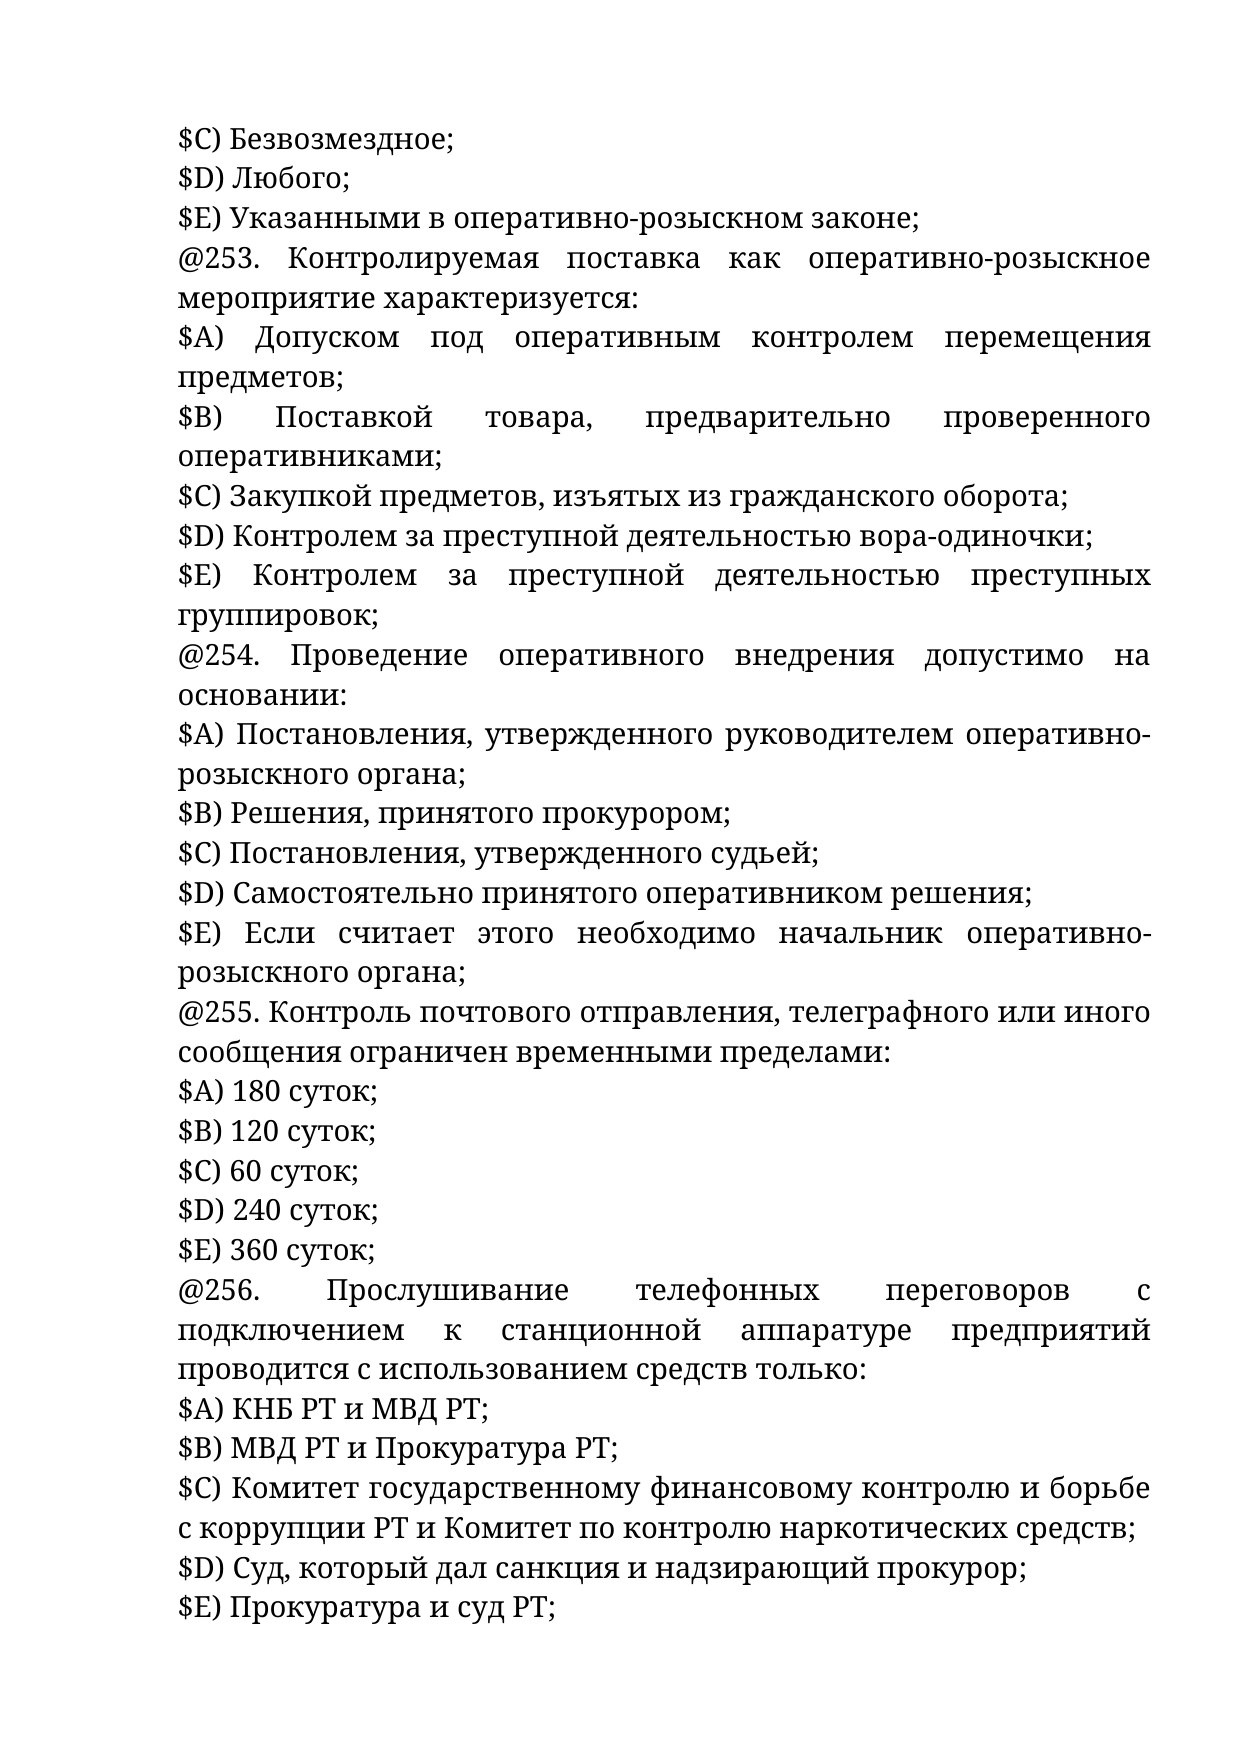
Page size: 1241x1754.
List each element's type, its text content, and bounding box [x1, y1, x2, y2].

text $E) Контролем за преступной деятельностью преступных группировок; [177, 555, 1152, 634]
text $C) Безвозмездное; [177, 118, 1152, 158]
text $A) 180 суток; [177, 1071, 1152, 1110]
text @253. Контролируемая поставка как оперативно-розыскное мероприятие характеризуется: [177, 237, 1152, 317]
text $C) Постановления, утвержденного судьей; [177, 832, 1152, 872]
text $D) Контролем за преступной деятельностью вора-одиночки; [177, 515, 1152, 555]
text $D) Суд, который дал санкция и надзирающий прокурор; [177, 1547, 1152, 1587]
text $B) Поставкой товара, предварительно проверенного оперативниками; [177, 396, 1152, 475]
text $C) 60 суток; [177, 1150, 1152, 1190]
text $D) Любого; [177, 158, 1152, 197]
text $A) Допуском под оперативным контролем перемещения предметов; [177, 317, 1152, 396]
text $E) Если считает этого необходимо начальник оперативно-розыскного органа; [177, 912, 1152, 991]
text $C) Закупкой предметов, изъятых из гражданского оборота; [177, 475, 1152, 515]
text $B) МВД РТ и Прокуратура РТ; [177, 1428, 1152, 1467]
text $A) КНБ РТ и МВД РТ; [177, 1388, 1152, 1428]
text $E) 360 суток; [177, 1229, 1152, 1269]
text @256. Прослушивание телефонных переговоров с подключением к станционной аппаратуре предприятий проводится с использованием средств только: [177, 1269, 1152, 1388]
text $B) Решения, принятого прокурором; [177, 793, 1152, 832]
text $D) 240 суток; [177, 1190, 1152, 1229]
text $D) Самостоятельно принятого оперативником решения; [177, 872, 1152, 912]
text $E) Указанными в оперативно-розыскном законе; [177, 197, 1152, 237]
text $B) 120 суток; [177, 1110, 1152, 1150]
text $E) Прокуратура и суд РТ; [177, 1587, 1152, 1626]
text @255. Контроль почтового отправления, телеграфного или иного сообщения ограничен временными пределами: [177, 991, 1152, 1071]
text $A) Постановления, утвержденного руководителем оперативно-розыскного органа; [177, 713, 1152, 793]
text @254. Проведение оперативного внедрения допустимо на основании: [177, 634, 1152, 713]
text $C) Комитет государственному финансовому контролю и борьбе с коррупции РТ и Комитет по контролю наркотических средств; [177, 1467, 1152, 1547]
